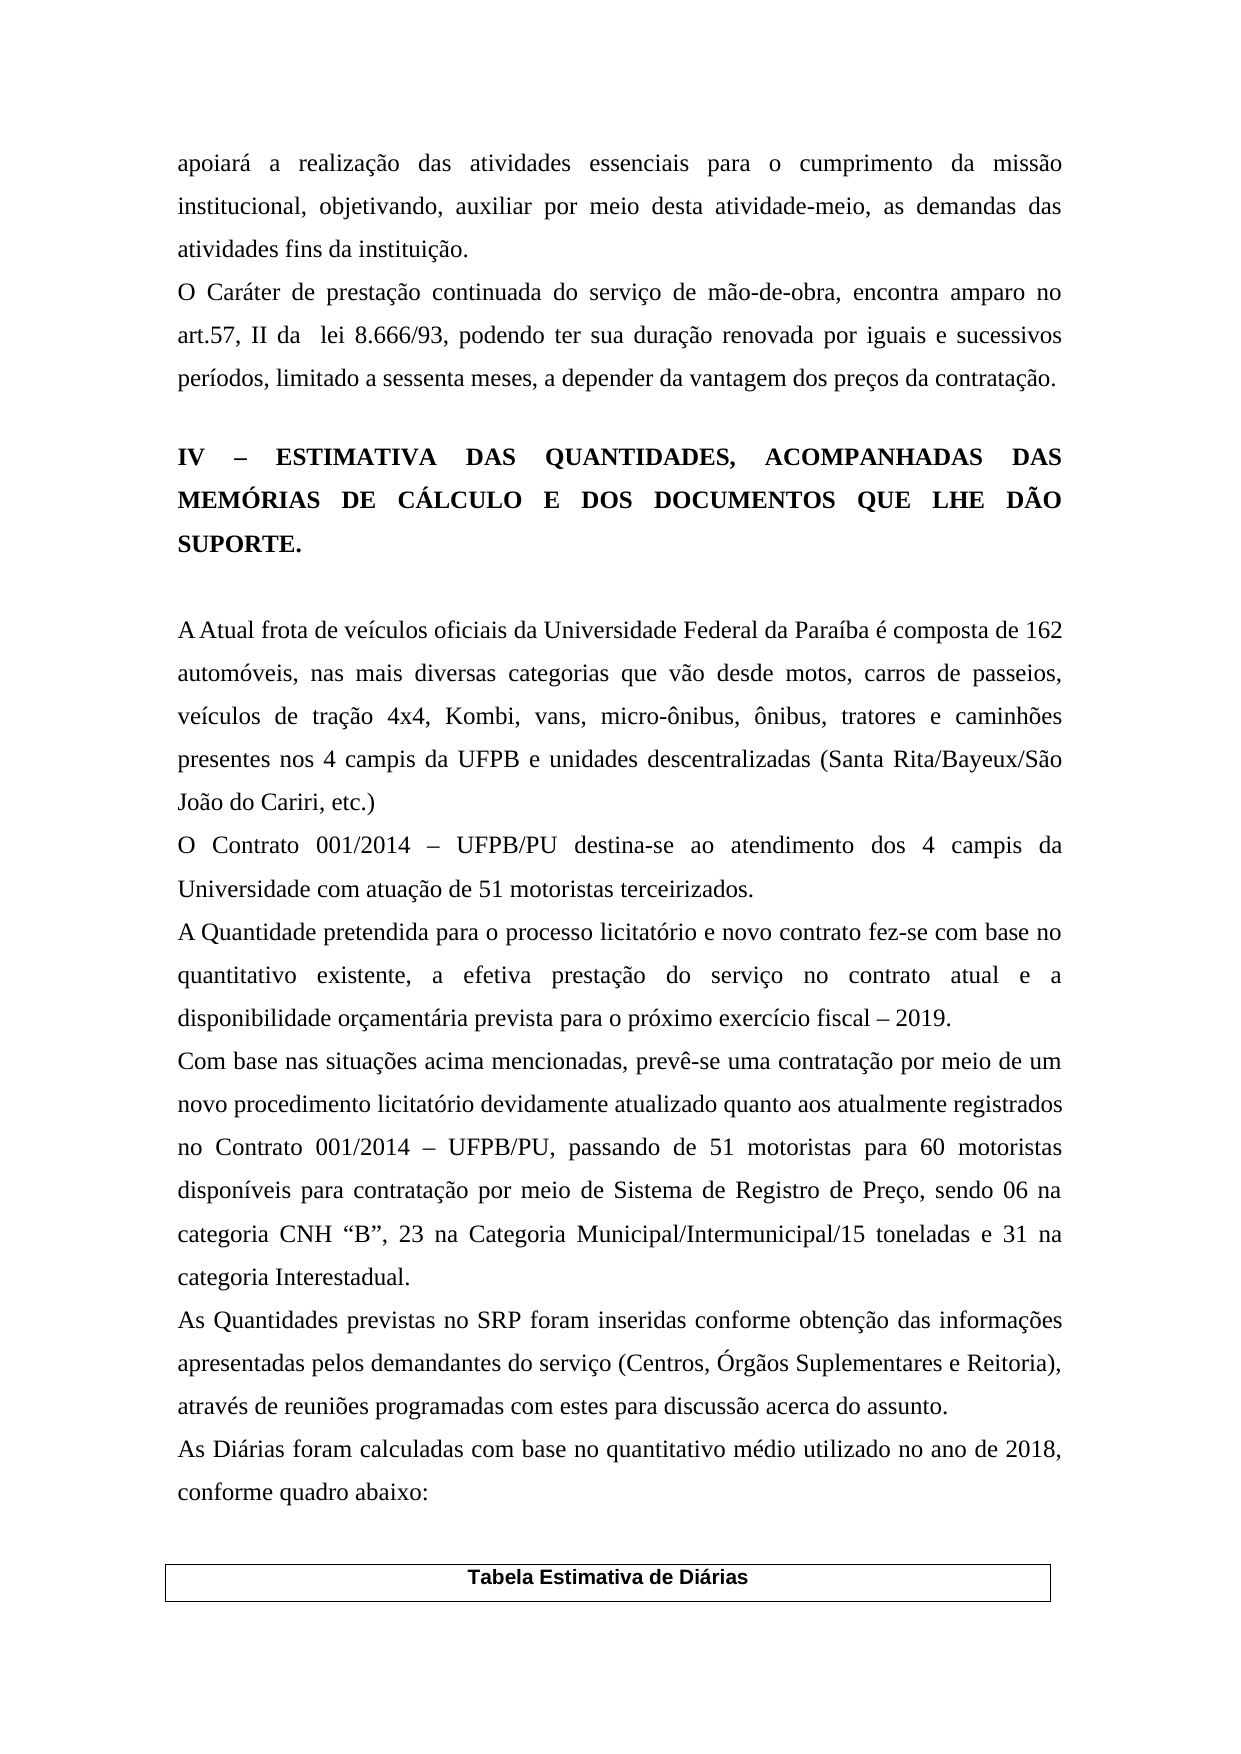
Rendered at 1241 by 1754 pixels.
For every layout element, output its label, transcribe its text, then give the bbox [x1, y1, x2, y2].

text Com base nas situações acima mencionadas, prevê-se uma contratação por meio de um novo procedimento licitatório devidamente atualizado quanto aos atualmente registrados no Contrato 001/2014 – UFPB/PU, passando de 51 motoristas para 60 motoristas disponíveis para contratação por meio de Sistema de Registro de Preço, sendo 06 na categoria CNH “B”, 23 na Categoria Municipal/Intermunicipal/15 toneladas e 31 na categoria Interestadual. [177, 1046, 1063, 1291]
text As Diárias foram calculadas com base no quantitativo médio utilizado no ano de 2018, conforme quadro abaixo: [177, 1434, 1063, 1506]
text As Quantidades previstas no SRP foram inseridas conforme obtenção das informações apresentadas pelos demandantes do serviço (Centros, Órgãos Suplementares e Reitoria), através de reuniões programadas com estes para discussão acerca do assunto. [177, 1305, 1063, 1420]
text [177, 148, 1063, 263]
text O Caráter de prestação continuada do serviço de mão-de-obra, encontra amparo no art.57, II da lei 8.666/93, podendo ter sua duração renovada por iguais e sucessivos períodos, limitado a sessenta meses, a depender da vantagem dos preços da contratação. [177, 277, 1063, 392]
table_header Tabela Estimativa de Diárias [166, 1565, 1050, 1601]
text A Atual frota de veículos oficiais da Universidade Federal da Paraíba é composta de 162 automóveis, nas mais diversas categorias que vão desde motos, carros de passeios, veículos de tração 4x4, Kombi, vans, micro-ônibus, ônibus, tratores e caminhões presentes nos 4 campis da UFPB e unidades descentralizadas (Santa Rita/Bayeux/São João do Cariri, etc.) [177, 615, 1063, 816]
text A Quantidade pretendida para o processo licitatório e novo contrato fez-se com base no quantitativo existente, a efetiva prestação do serviço no contrato atual e a disponibilidade orçamentária prevista para o próximo exercício fiscal – 2019. [177, 917, 1063, 1032]
text IV – ESTIMATIVA DAS QUANTIDADES, ACOMPANHADAS DAS MEMÓRIAS DE CÁLCULO E DOS DOCUMENTOS QUE LHE DÃO SUPORTE. [177, 442, 1063, 557]
text O Contrato 001/2014 – UFPB/PU destina-se ao atendimento dos 4 campis da Universidade com atuação de 51 motoristas terceirizados. [177, 831, 1063, 902]
